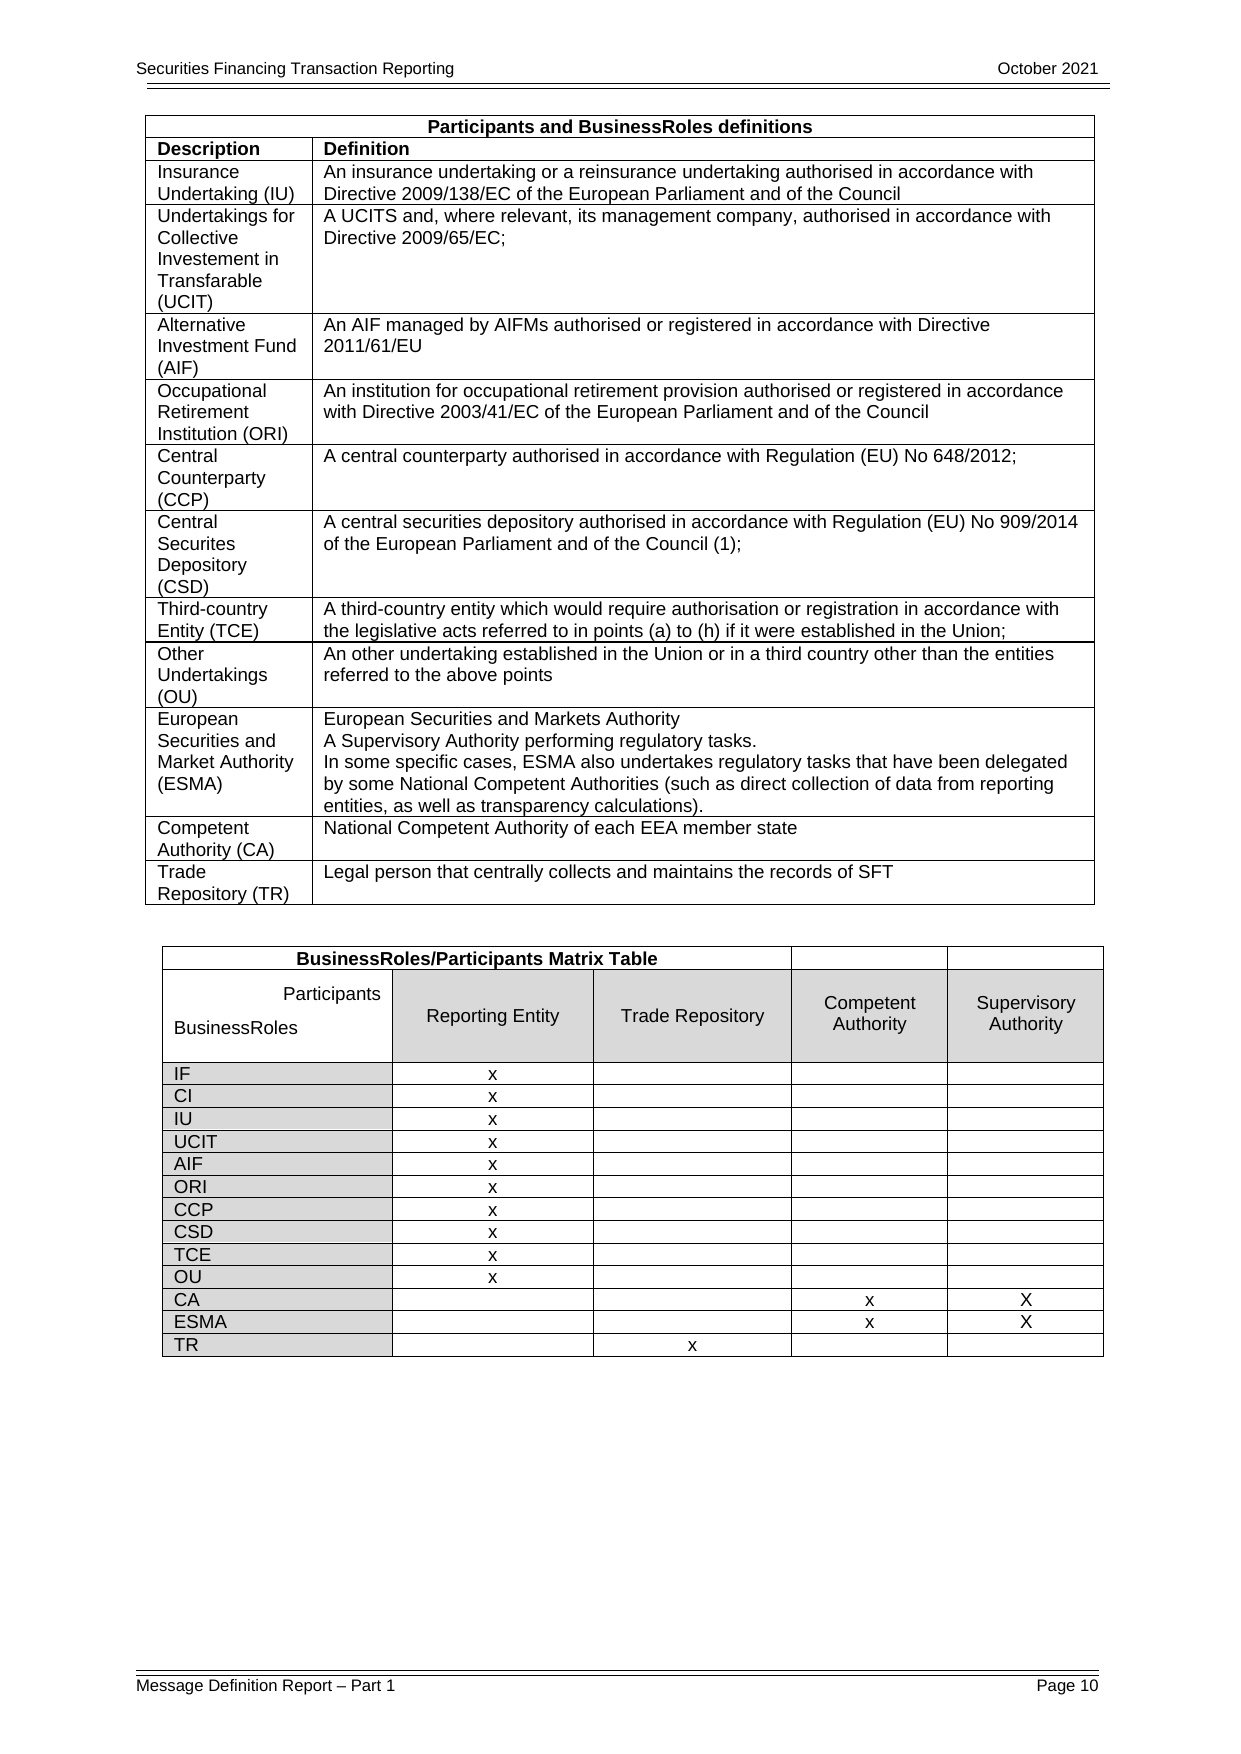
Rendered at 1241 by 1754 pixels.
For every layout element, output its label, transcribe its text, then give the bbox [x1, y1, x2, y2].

table_cell Definition [313, 138, 1094, 160]
table_cell [792, 1244, 947, 1265]
table_cell Trade Repository (TR) [146, 861, 312, 904]
table_cell [792, 1108, 947, 1129]
table_cell [948, 1153, 1103, 1175]
table_cell Third-country Entity (TCE) [146, 598, 312, 641]
table_cell An AIF managed by AIFMs authorised or registered in accordance with Directive 2011/61/EU [313, 314, 1094, 378]
table_cell [594, 1221, 791, 1242]
table_cell [594, 1108, 791, 1129]
table_cell European Securities and Markets Authority A Supervisory Authority performing regulatory tasks. In some specific cases, ESMA also undertakes regulatory tasks that have been delegated by some National Competent Authorities (such as direct collection of data from reporting entities, as well as transparency calculations). [313, 708, 1094, 816]
table_cell Legal person that centrally collects and maintains the records of SFT [313, 861, 1094, 904]
table_cell OU [163, 1266, 392, 1288]
table_cell [948, 1131, 1103, 1152]
table_cell [948, 1108, 1103, 1129]
table_cell Competent Authority (CA) [146, 817, 312, 860]
table_cell CI [163, 1085, 392, 1107]
table_cell TR [163, 1334, 392, 1356]
table_header BusinessRoles/Participants Matrix Table [163, 947, 791, 969]
table_cell Central Securites Depository (CSD) [146, 511, 312, 597]
table_cell IF [163, 1063, 392, 1084]
table_cell x [393, 1108, 593, 1129]
table_cell x [393, 1198, 593, 1220]
table_cell IU [163, 1108, 392, 1129]
table_cell x [594, 1334, 791, 1356]
table_cell An insurance undertaking or a reinsurance undertaking authorised in accordance with Directive 2009/138/EC of the European Parliament and of the Council [313, 161, 1094, 204]
table_cell [594, 1266, 791, 1288]
table_cell UCIT [163, 1131, 392, 1152]
table_cell National Competent Authority of each EEA member state [313, 817, 1094, 860]
table_header Participants and BusinessRoles definitions [146, 116, 1094, 137]
table_cell [948, 1244, 1103, 1265]
table_cell Participants BusinessRoles [163, 970, 392, 1062]
table_cell [792, 1085, 947, 1107]
table_cell [594, 1244, 791, 1265]
table_cell x [393, 1153, 593, 1175]
table_cell Occupational Retirement Institution (ORI) [146, 380, 312, 444]
table_cell x [393, 1176, 593, 1197]
table_cell X [948, 1311, 1103, 1333]
table_cell ESMA [163, 1311, 392, 1333]
table_cell [393, 1289, 593, 1310]
table_cell Reporting Entity [393, 970, 593, 1062]
table_cell [792, 1131, 947, 1152]
table_cell [948, 1334, 1103, 1356]
table_cell A central securities depository authorised in accordance with Regulation (EU) No 909/2014 of the European Parliament and of the Council (1); [313, 511, 1094, 597]
table_cell [594, 1176, 791, 1197]
table_cell Trade Repository [594, 970, 791, 1062]
table_cell [948, 1266, 1103, 1288]
table_cell [792, 1334, 947, 1356]
table_cell A third-country entity which would require authorisation or registration in accordance with the legislative acts referred to in points (a) to (h) if it were established in the Union; [313, 598, 1094, 641]
table_cell x [393, 1221, 593, 1242]
table_cell Competent Authority [792, 970, 947, 1062]
table_cell [792, 1063, 947, 1084]
table_cell [948, 1198, 1103, 1220]
table_cell [594, 1131, 791, 1152]
table_cell European Securities and Market Authority (ESMA) [146, 708, 312, 816]
table_cell [594, 1289, 791, 1310]
table_cell x [393, 1266, 593, 1288]
table_cell [594, 1085, 791, 1107]
table_cell [948, 1063, 1103, 1084]
table_cell Description [146, 138, 312, 160]
table_cell Supervisory Authority [948, 970, 1103, 1062]
table_cell x [792, 1311, 947, 1333]
table_cell [594, 1063, 791, 1084]
table_cell [594, 1311, 791, 1333]
table_cell Alternative Investment Fund (AIF) [146, 314, 312, 378]
table_cell TCE [163, 1244, 392, 1265]
table_cell A UCITS and, where relevant, its management company, authorised in accordance with Directive 2009/65/EC; [313, 205, 1094, 313]
table_cell ORI [163, 1176, 392, 1197]
table_cell [792, 1221, 947, 1242]
table_header [792, 947, 947, 969]
table_cell [792, 1153, 947, 1175]
table_cell [792, 1198, 947, 1220]
table_cell CCP [163, 1198, 392, 1220]
table_cell [948, 1221, 1103, 1242]
table_cell [792, 1176, 947, 1197]
table_cell An institution for occupational retirement provision authorised or registered in accordance with Directive 2003/41/EC of the European Parliament and of the Council [313, 380, 1094, 444]
table_cell x [393, 1244, 593, 1265]
table_cell [393, 1334, 593, 1356]
table_cell Insurance Undertaking (IU) [146, 161, 312, 204]
table_cell Central Counterparty (CCP) [146, 445, 312, 510]
table_cell x [393, 1063, 593, 1084]
table_cell x [393, 1085, 593, 1107]
table_cell Undertakings for Collective Investement in Transfarable (UCIT) [146, 205, 312, 313]
table_header [948, 947, 1103, 969]
table_cell X [948, 1289, 1103, 1310]
table_cell Other Undertakings (OU) [146, 643, 312, 707]
table_cell An other undertaking established in the Union or in a third country other than the entities referred to the above points [313, 643, 1094, 707]
table_cell [948, 1176, 1103, 1197]
table_cell [792, 1266, 947, 1288]
table_cell [594, 1198, 791, 1220]
table_cell CA [163, 1289, 392, 1310]
table_cell x [393, 1131, 593, 1152]
table_cell [393, 1311, 593, 1333]
table_cell [594, 1153, 791, 1175]
table_cell [948, 1085, 1103, 1107]
table_cell AIF [163, 1153, 392, 1175]
table_cell A central counterparty authorised in accordance with Regulation (EU) No 648/2012; [313, 445, 1094, 510]
table_cell x [792, 1289, 947, 1310]
table_cell CSD [163, 1221, 392, 1242]
